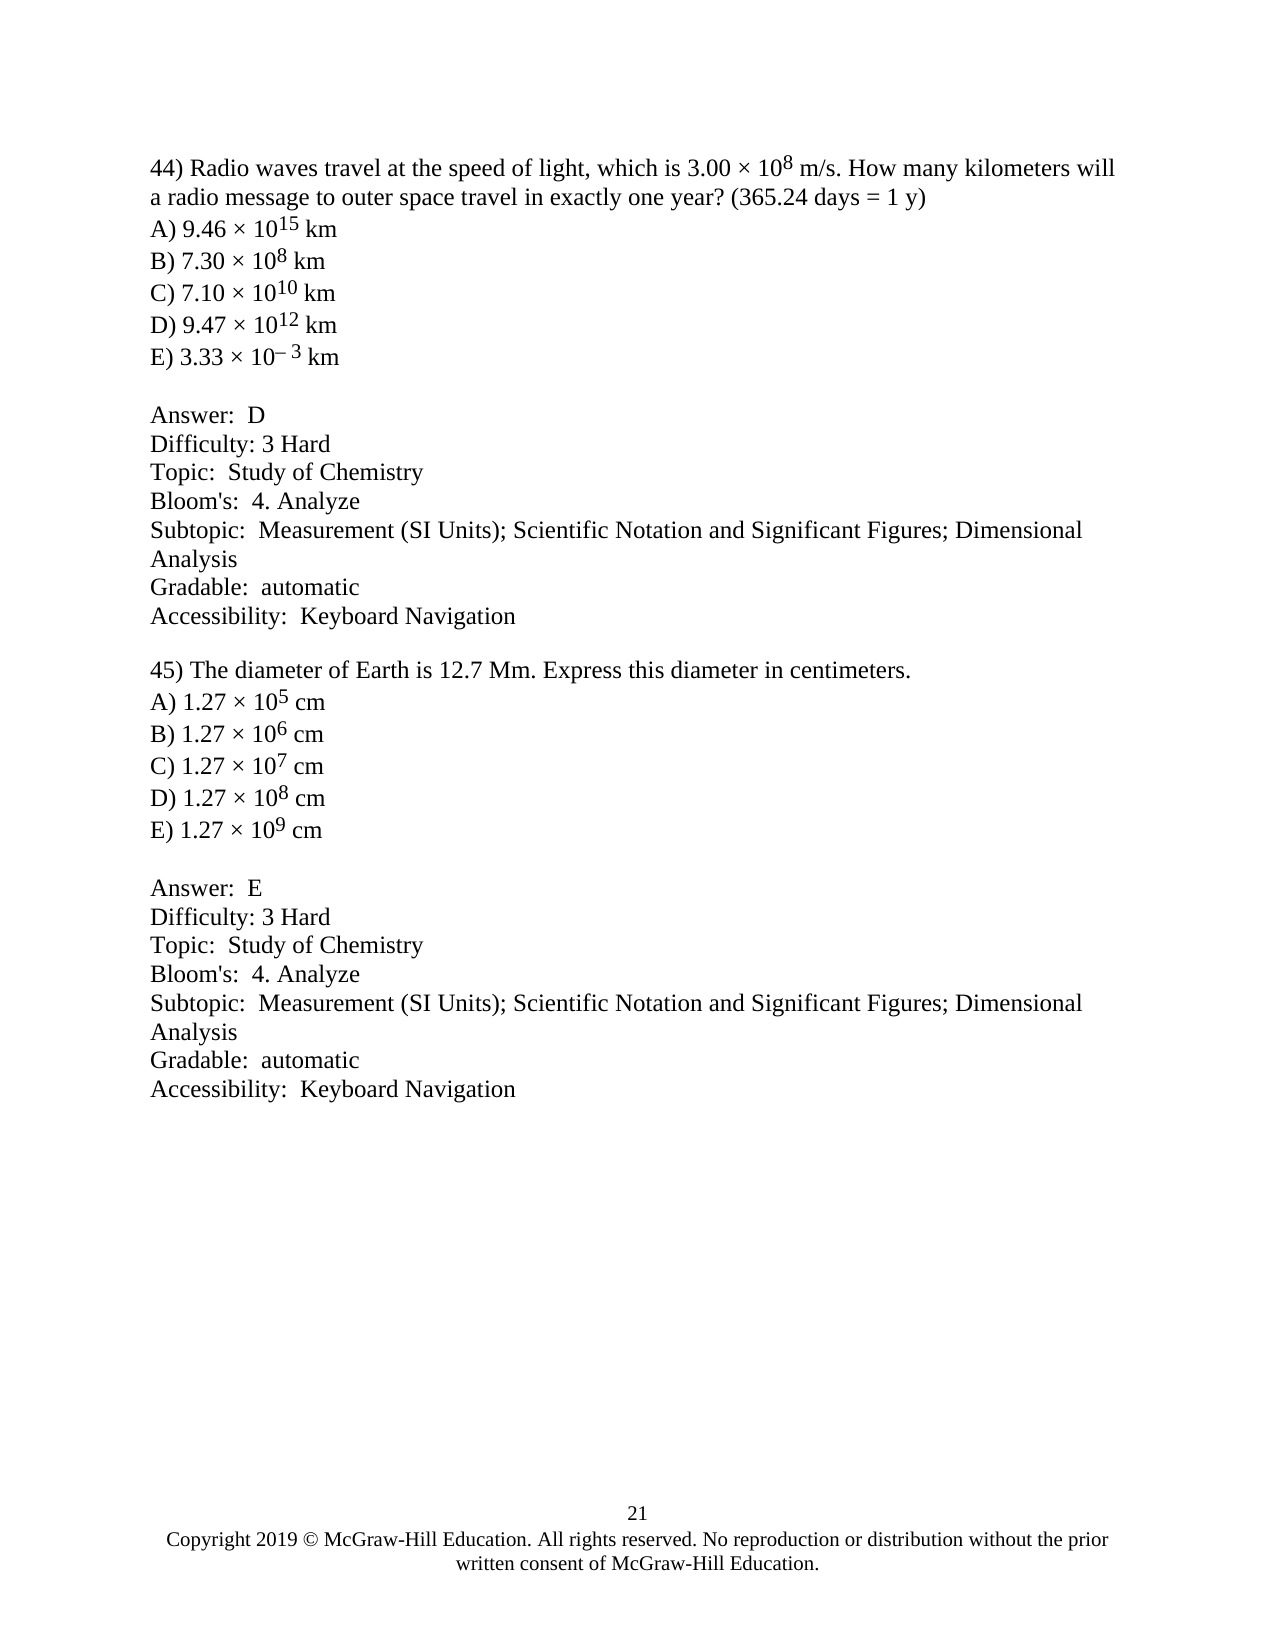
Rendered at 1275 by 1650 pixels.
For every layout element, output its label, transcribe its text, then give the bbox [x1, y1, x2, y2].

text D) 1.27 × 108 cm [150, 780, 1125, 812]
text C) 1.27 × 107 cm [150, 748, 1125, 780]
text D) 9.47 × 1012 km [150, 307, 1125, 339]
text Gradable: automatic [150, 1045, 1125, 1074]
text A) 9.46 × 1015 km [150, 211, 1125, 243]
text E) 3.33 × 10– 3 km [150, 339, 1125, 371]
text Subtopic: Measurement (SI Units); Scientific Notation and Significant Figures; Dimensional Analysis [150, 988, 1125, 1045]
text Accessibility: Keyboard Navigation [150, 1074, 1125, 1103]
text B) 1.27 × 106 cm [150, 716, 1125, 748]
text Answer: D [150, 400, 1125, 429]
text Topic: Study of Chemistry [150, 457, 1125, 486]
text Difficulty: 3 Hard [150, 902, 1125, 930]
text Difficulty: 3 Hard [150, 429, 1125, 457]
text 44) Radio waves travel at the speed of light, which is 3.00 × 108 m/s. How many kilometers will a radio message to outer space travel in exactly one year? (365.24 days = 1 y) [150, 150, 1125, 211]
text Bloom's: 4. Analyze [150, 959, 1125, 988]
text 45) The diameter of Earth is 12.7 Mm. Express this diameter in centimeters. [150, 655, 1125, 684]
text Subtopic: Measurement (SI Units); Scientific Notation and Significant Figures; Dimensional Analysis [150, 515, 1125, 572]
text A) 1.27 × 105 cm [150, 684, 1125, 716]
text E) 1.27 × 109 cm [150, 812, 1125, 844]
text Bloom's: 4. Analyze [150, 486, 1125, 515]
text C) 7.10 × 1010 km [150, 275, 1125, 307]
text Answer: E [150, 873, 1125, 902]
text Topic: Study of Chemistry [150, 930, 1125, 959]
text Gradable: automatic [150, 572, 1125, 601]
text B) 7.30 × 108 km [150, 243, 1125, 275]
text Accessibility: Keyboard Navigation [150, 601, 1125, 630]
